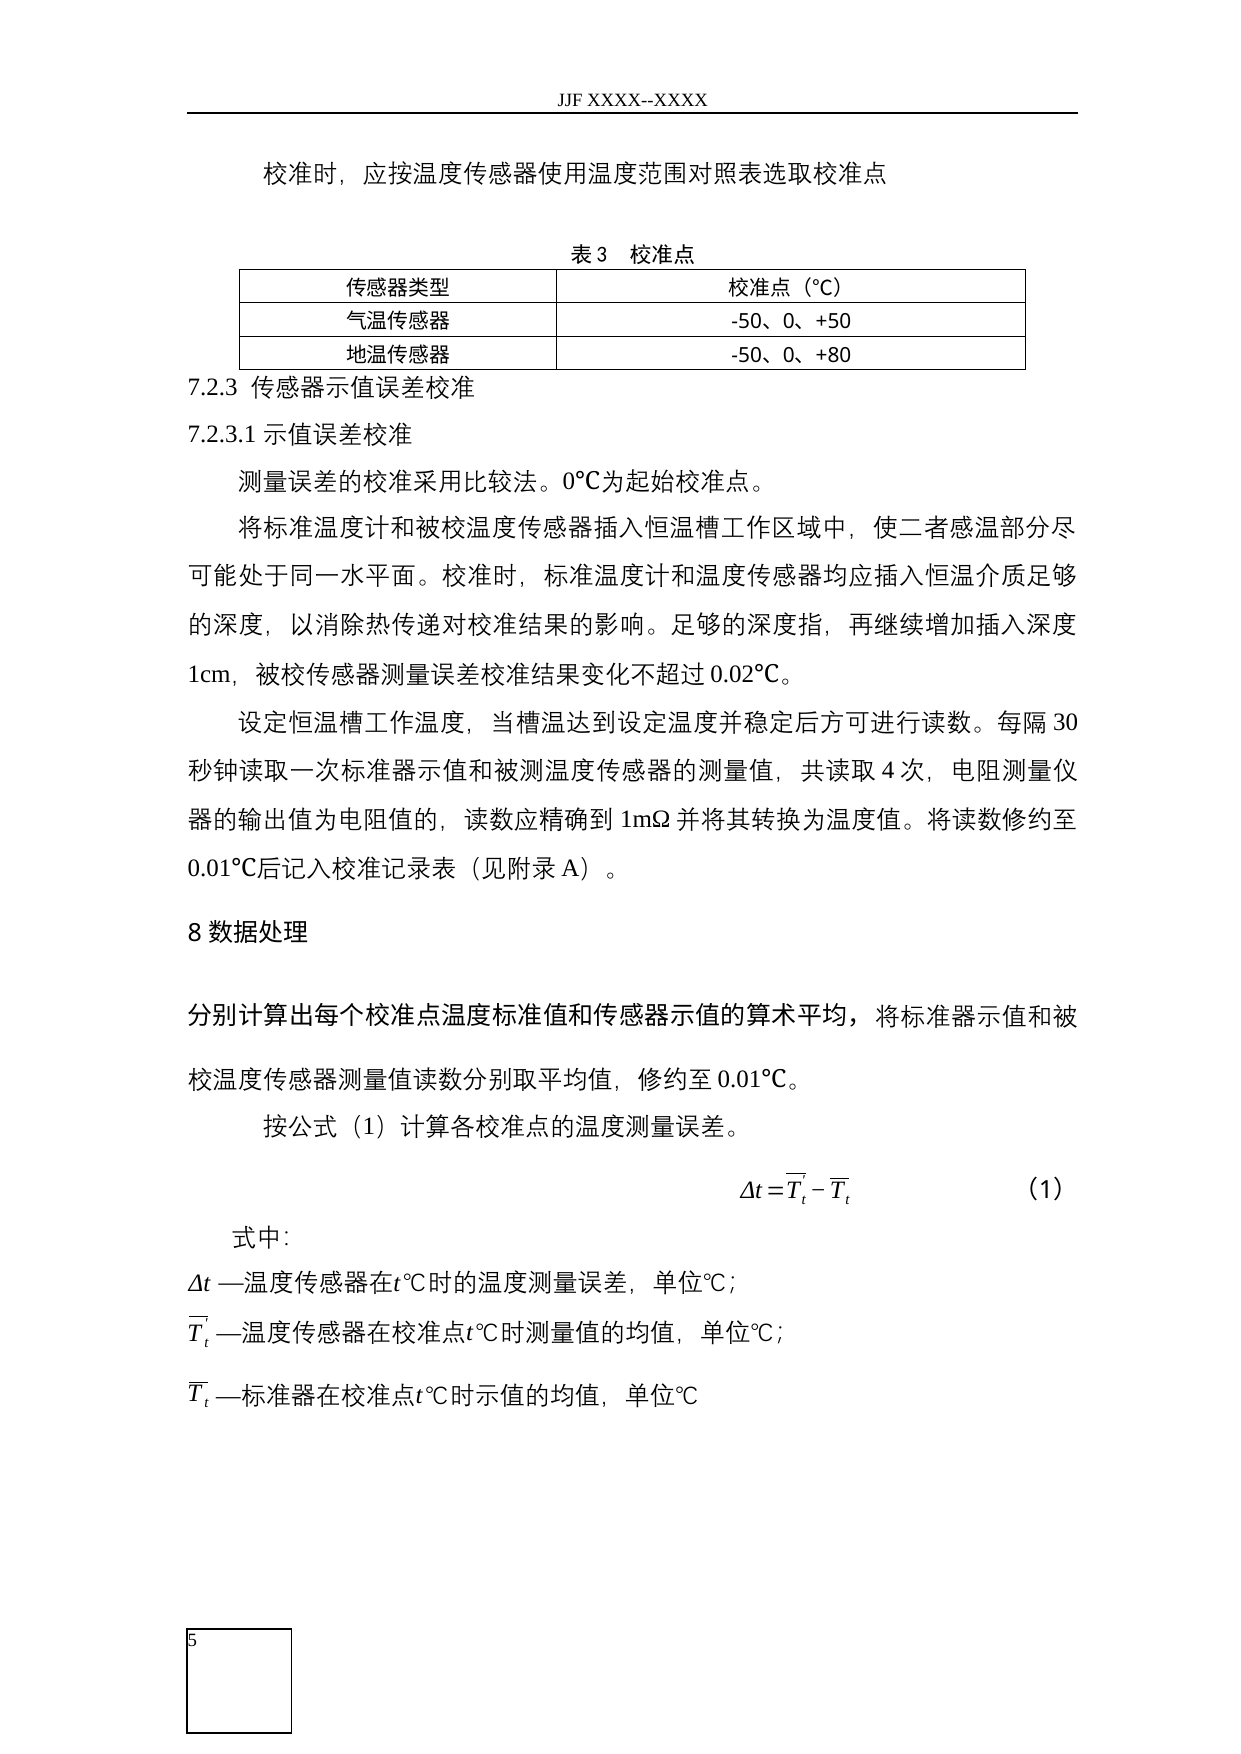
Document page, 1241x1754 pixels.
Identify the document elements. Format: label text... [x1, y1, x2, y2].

table_cell 气温传感器 [240, 303, 556, 336]
text 按公式（1）计算各校准点的温度测量误差。 [187, 1110, 1078, 1142]
text 分别计算出每个校准点温度标准值和传感器示值的算术平均，将标准器示值和被校温度传感器测量值读数分别取平均值，修约至0.01℃。 [187, 981, 1078, 1095]
text 将标准温度计和被校温度传感器插入恒温槽工作区域中，使二者感温部分尽可能处于同一水平面。校准时，标准温度计和温度传感器均应插入恒温介质足够的深度，以消除热传递对校准结果的影响。足够的深度指，再继续增加插入深度1cm，被校传感器测量误差校准结果变化不超过0.02℃。 [187, 512, 1078, 690]
subtitle 8 数据处理 [187, 898, 1078, 963]
text 表3 校准点 [187, 236, 1078, 269]
text 式中： [187, 1222, 1078, 1254]
text 校准时，应按温度传感器使用温度范围对照表选取校准点 [187, 158, 1078, 191]
text —标准器在校准点℃时示值的均值，单位℃ [187, 1365, 1078, 1430]
text （1） [187, 1157, 1078, 1222]
text 7.2.3 传感器示值误差校准 [187, 370, 1078, 403]
text 7.2.3.1 示值误差校准 [187, 417, 1078, 450]
text 测量误差的校准采用比较法。0℃为起始校准点。 [187, 464, 1078, 497]
table_header 传感器类型 [240, 270, 556, 302]
text —温度传感器在℃时的温度测量误差，单位℃； [187, 1267, 1078, 1300]
table_cell 地温传感器 [240, 337, 556, 369]
table_cell -50、0、+50 [557, 303, 1025, 336]
text —温度传感器在校准点℃时测量值的均值，单位℃； [187, 1300, 1078, 1365]
table_header 校准点（℃） [557, 270, 1025, 302]
table_cell -50、0、+80 [557, 337, 1025, 369]
text 设定恒温槽工作温度，当槽温达到设定温度并稳定后方可进行读数。每隔30秒钟读取一次标准器示值和被测温度传感器的测量值，共读取4次，电阻测量仪器的输出值为电阻值的，读数应精确到1mΩ并将其转换为温度值。将读数修约至0.01℃后记入校准记录表（见附录A）。 [187, 705, 1078, 884]
